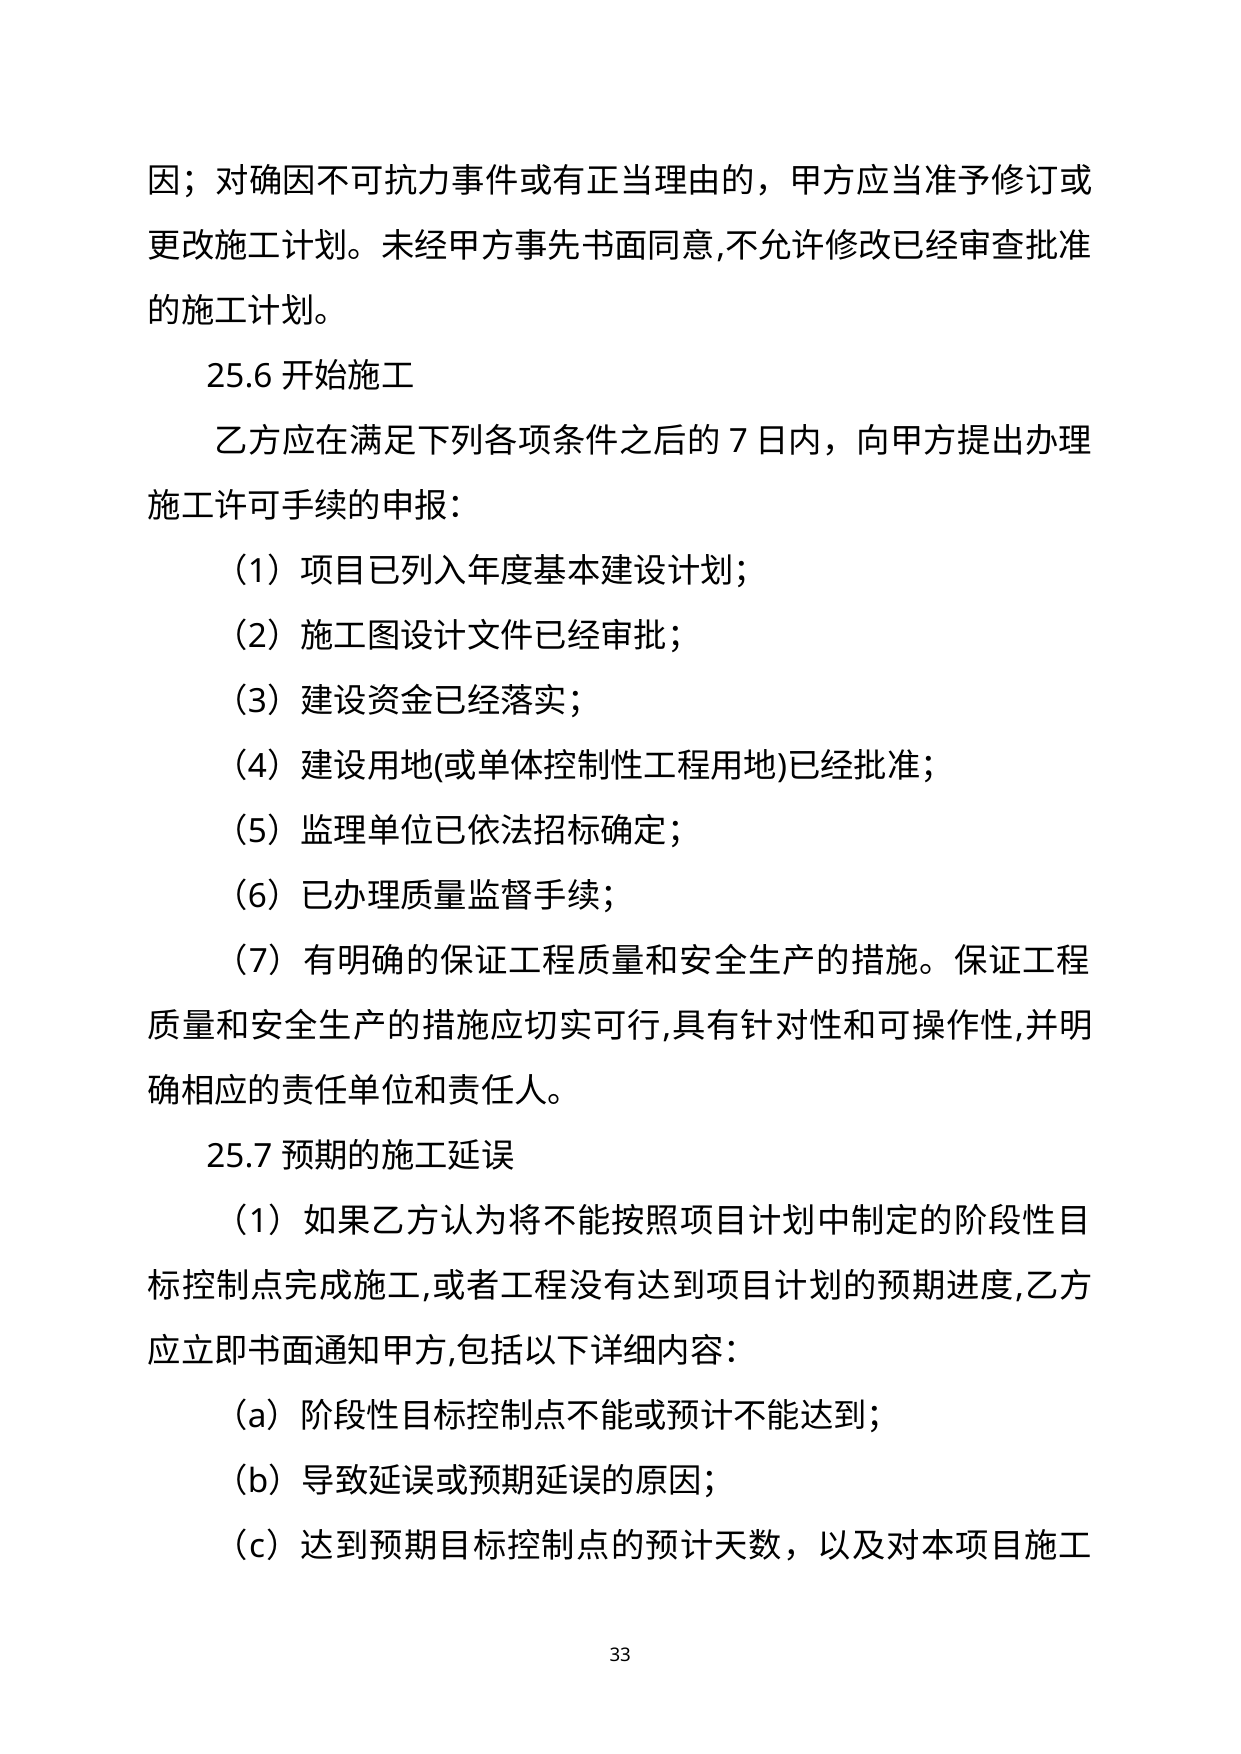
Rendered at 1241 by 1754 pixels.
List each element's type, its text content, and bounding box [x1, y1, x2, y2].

text （b）导致延误或预期延误的原因； [148, 1446, 1092, 1511]
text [148, 1511, 1092, 1576]
text （5）监理单位已依法招标确定； [148, 796, 1092, 861]
text （1）如果乙方认为将不能按照项目计划中制定的阶段性目标控制点完成施工,或者工程没有达到项目计划的预期进度,乙方应立即书面通知甲方,包括以下详细内容： [148, 1186, 1092, 1381]
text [148, 146, 1092, 341]
text 乙方应在满足下列各项条件之后的7日内，向甲方提出办理施工许可手续的申报： [148, 406, 1092, 536]
text 开始施工 [148, 341, 1092, 406]
text （2）施工图设计文件已经审批； [148, 601, 1092, 666]
text （4）建设用地(或单体控制性工程用地)已经批准； [148, 731, 1092, 796]
text 预期的施工延误 [148, 1121, 1092, 1186]
text （3）建设资金已经落实； [148, 666, 1092, 731]
text （7）有明确的保证工程质量和安全生产的措施。保证工程质量和安全生产的措施应切实可行,具有针对性和可操作性,并明确相应的责任单位和责任人。 [148, 926, 1092, 1121]
text （a）阶段性目标控制点不能或预计不能达到； [148, 1381, 1092, 1446]
text （6）已办理质量监督手续； [148, 861, 1092, 926]
text （1）项目已列入年度基本建设计划； [148, 536, 1092, 601]
